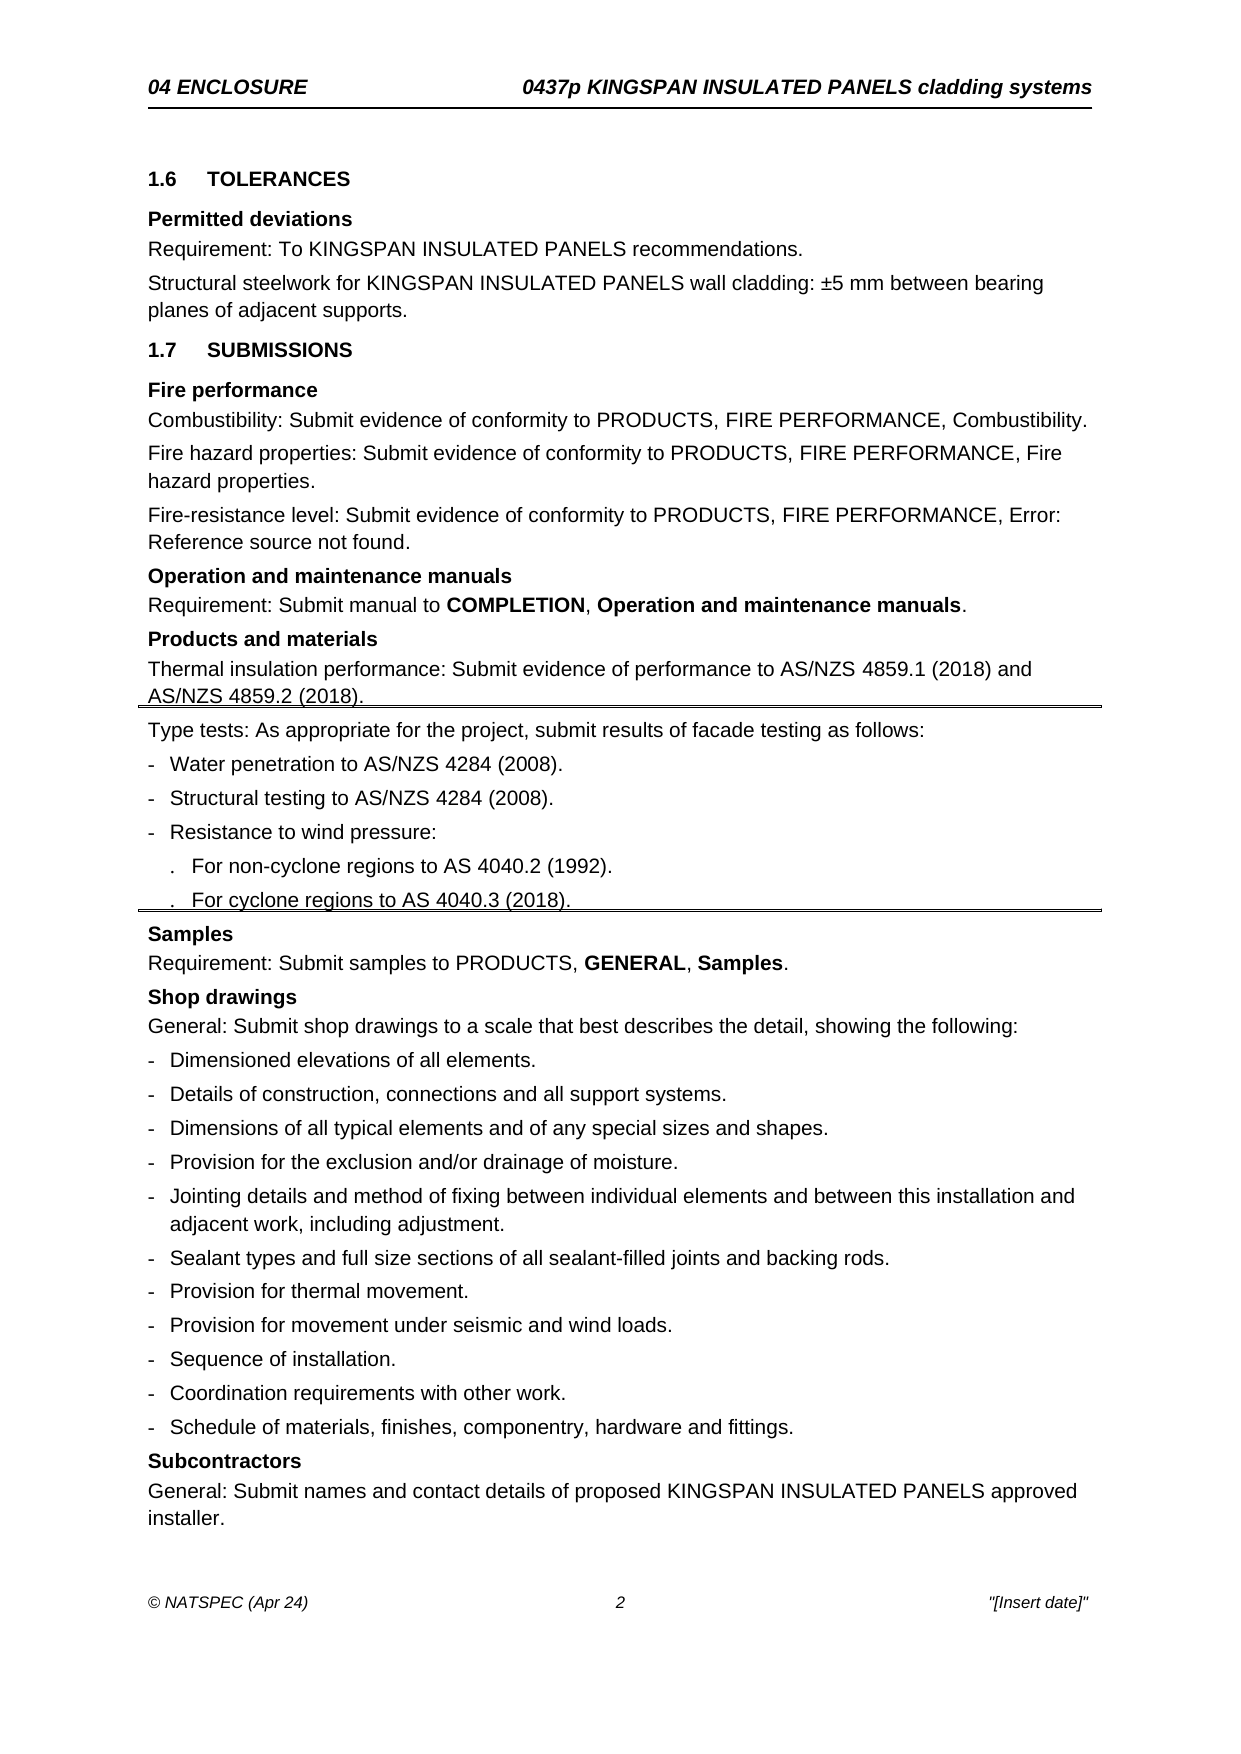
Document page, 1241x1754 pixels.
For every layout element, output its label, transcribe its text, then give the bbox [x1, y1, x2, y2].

text Structural steelwork for KINGSPAN INSULATED PANELS wall cladding: ±5 mm between bearing planes of adjacent supports. [148, 270, 1092, 322]
text Sealant types and full size sections of all sealant-filled joints and backing rods. [148, 1245, 1092, 1269]
text For non-cyclone regions to AS 4040.2 (1992). [169, 853, 1092, 878]
text Schedule of materials, finishes, componentry, hardware and fittings. [148, 1415, 1092, 1439]
text Coordination requirements with other work. [148, 1381, 1092, 1405]
subtitle Tolerances [148, 167, 1092, 191]
text General: Submit shop drawings to a scale that best describes the detail, showing the following: [148, 1014, 1092, 1038]
text Thermal insulation performance: Submit evidence of performance to AS/NZS 4859.1 (2018) and AS/NZS 4859.2 (2018). [148, 657, 1092, 705]
text Provision for the exclusion and/or drainage of moisture. [148, 1150, 1092, 1174]
subtitle Products and materials [148, 627, 1092, 651]
text Requirement: Submit manual to COMPLETION, Operation and maintenance manuals. [148, 593, 1092, 617]
subtitle Permitted deviations [148, 207, 1092, 231]
subtitle Operation and maintenance manuals [148, 564, 1092, 588]
text Sequence of installation. [148, 1347, 1092, 1371]
text Fire hazard properties: Submit evidence of conformity to PRODUCTS, FIRE PERFORMANCE, Fire hazard properties. [148, 441, 1092, 493]
text Requirement: To KINGSPAN INSULATED PANELS recommendations. [148, 237, 1092, 261]
text Dimensioned elevations of all elements. [148, 1048, 1092, 1072]
text Requirement: Submit samples to PRODUCTS, GENERAL, Samples. [148, 951, 1092, 975]
text Details of construction, connections and all support systems. [148, 1082, 1092, 1106]
text Jointing details and method of fixing between individual elements and between this installation and adjacent work, including adjustment. [148, 1184, 1092, 1236]
text Dimensions of all typical elements and of any special sizes and shapes. [148, 1116, 1092, 1140]
subtitle Fire performance [148, 378, 1092, 402]
text General: Submit names and contact details of proposed KINGSPAN INSULATED PANELS approved installer. [148, 1479, 1092, 1530]
subtitle Shop drawings [148, 985, 1092, 1009]
text Provision for movement under seismic and wind loads. [148, 1313, 1092, 1337]
subtitle Subcontractors [148, 1449, 1092, 1473]
text Provision for thermal movement. [148, 1279, 1092, 1303]
text Structural testing to AS/NZS 4284 (2008). [148, 786, 1092, 810]
subtitle Samples [148, 921, 1092, 945]
text Combustibility: Submit evidence of conformity to PRODUCTS, FIRE PERFORMANCE, Combustibility. [148, 407, 1092, 431]
text Water penetration to AS/NZS 4284 (2008). [148, 752, 1092, 776]
text Resistance to wind pressure: [148, 819, 1092, 844]
text Type tests: As appropriate for the project, submit results of facade testing as follows: [148, 718, 1092, 742]
subtitle SUBMISSIONS [148, 338, 1092, 362]
text For cyclone regions to AS 4040.3 (2018). [169, 887, 1092, 909]
